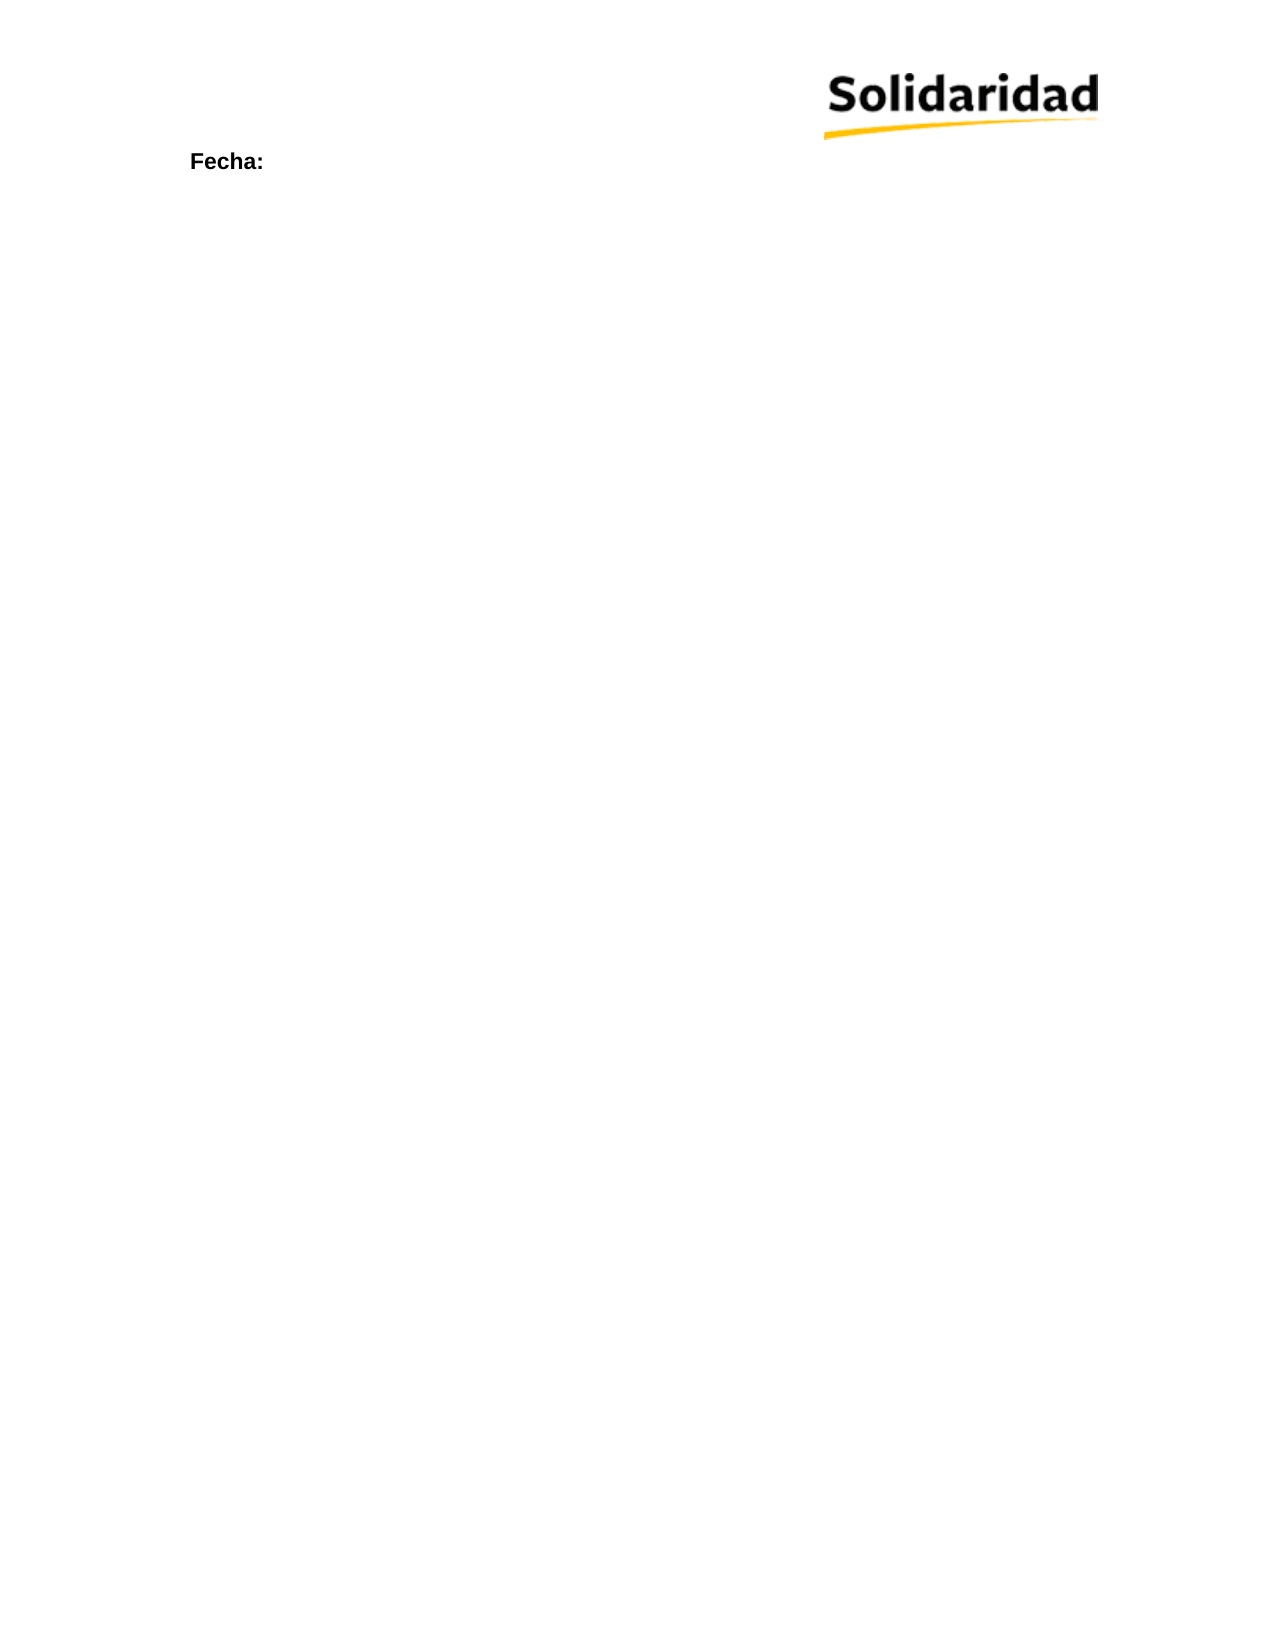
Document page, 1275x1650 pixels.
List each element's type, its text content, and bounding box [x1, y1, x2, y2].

text Fecha: [177, 148, 1098, 174]
picture [823, 73, 1098, 140]
